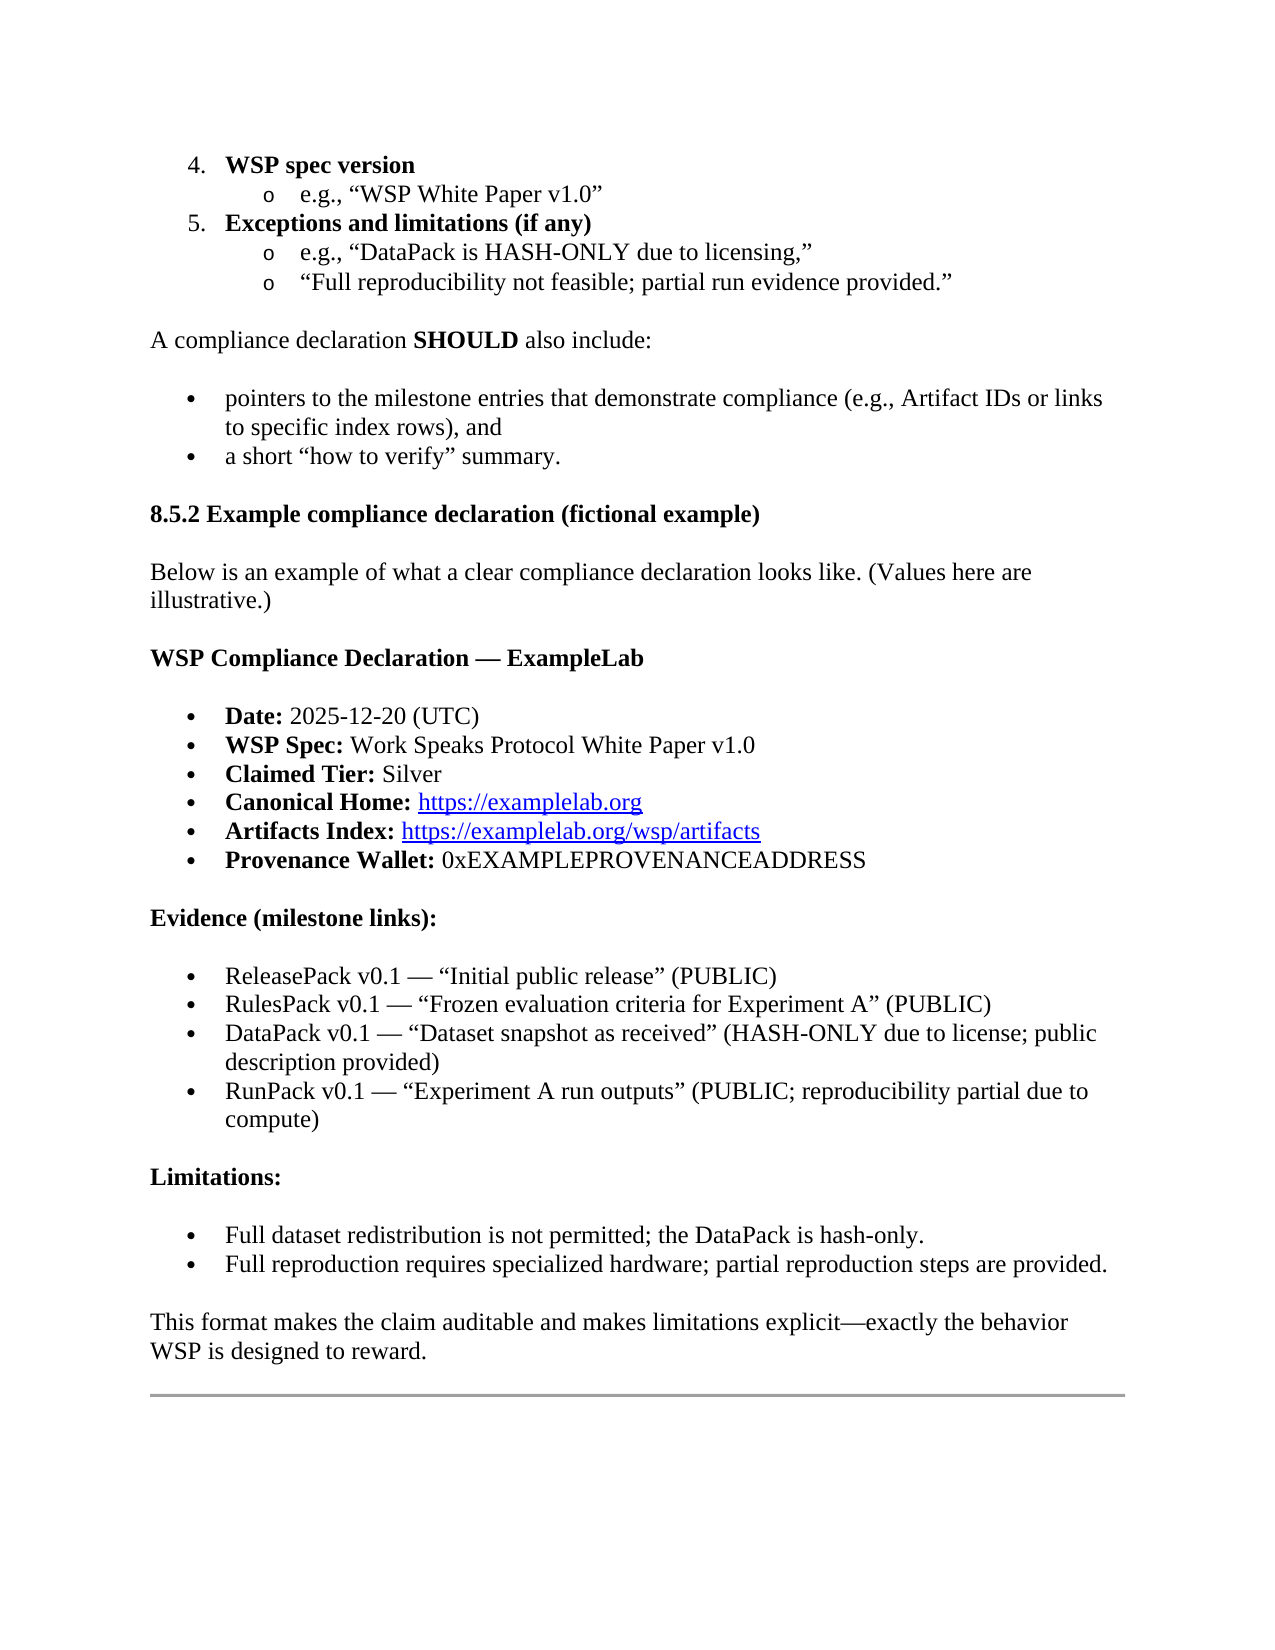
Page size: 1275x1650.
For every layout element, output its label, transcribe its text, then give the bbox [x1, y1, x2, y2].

list a short “how to verify” summary. [187, 441, 1125, 469]
list Full reproduction requires specialized hardware; partial reproduction steps are provided. [187, 1249, 1125, 1278]
list Exceptions and limitations (if any) [187, 208, 1125, 237]
text WSP Compliance Declaration — ExampleLab [150, 643, 1125, 672]
text Evidence (milestone links): [150, 903, 1125, 932]
text A compliance declaration SHOULD also include: [150, 325, 1125, 354]
list Claimed Tier: Silver [187, 759, 1125, 787]
list e.g., “DataPack is HASH-ONLY due to licensing,” [262, 237, 1125, 267]
list Date: 2025-12-20 (UTC) [187, 701, 1125, 730]
list pointers to the milestone entries that demonstrate compliance (e.g., Artifact IDs or links to specific index rows), and [187, 383, 1125, 441]
list WSP spec version [187, 150, 1125, 179]
list Artifacts Index: https://examplelab.org/wsp/artifacts [187, 816, 1125, 845]
list WSP Spec: Work Speaks Protocol White Paper v1.0 [187, 730, 1125, 759]
list ReleasePack v0.1 — “Initial public release” (PUBLIC) [187, 961, 1125, 989]
list “Full reproducibility not feasible; partial run evidence provided.” [262, 267, 1125, 296]
list RulesPack v0.1 — “Frozen evaluation criteria for Experiment A” (PUBLIC) [187, 989, 1125, 1018]
text Limitations: [150, 1162, 1125, 1191]
text 8.5.2 Example compliance declaration (fictional example) [150, 499, 1125, 527]
list DataPack v0.1 — “Dataset snapshot as received” (HASH-ONLY due to license; public description provided) [187, 1018, 1125, 1076]
list Canonical Home: https://examplelab.org [187, 787, 1125, 816]
text Below is an example of what a clear compliance declaration looks like. (Values here are illustrative.) [150, 557, 1125, 614]
list e.g., “WSP White Paper v1.0” [262, 179, 1125, 208]
list Provenance Wallet: 0xEXAMPLEPROVENANCEADDRESS [187, 845, 1125, 874]
list Full dataset redistribution is not permitted; the DataPack is hash-only. [187, 1220, 1125, 1249]
text This format makes the claim auditable and makes limitations explicit—exactly the behavior WSP is designed to reward. [150, 1307, 1125, 1364]
list RunPack v0.1 — “Experiment A run outputs” (PUBLIC; reproducibility partial due to compute) [187, 1076, 1125, 1133]
